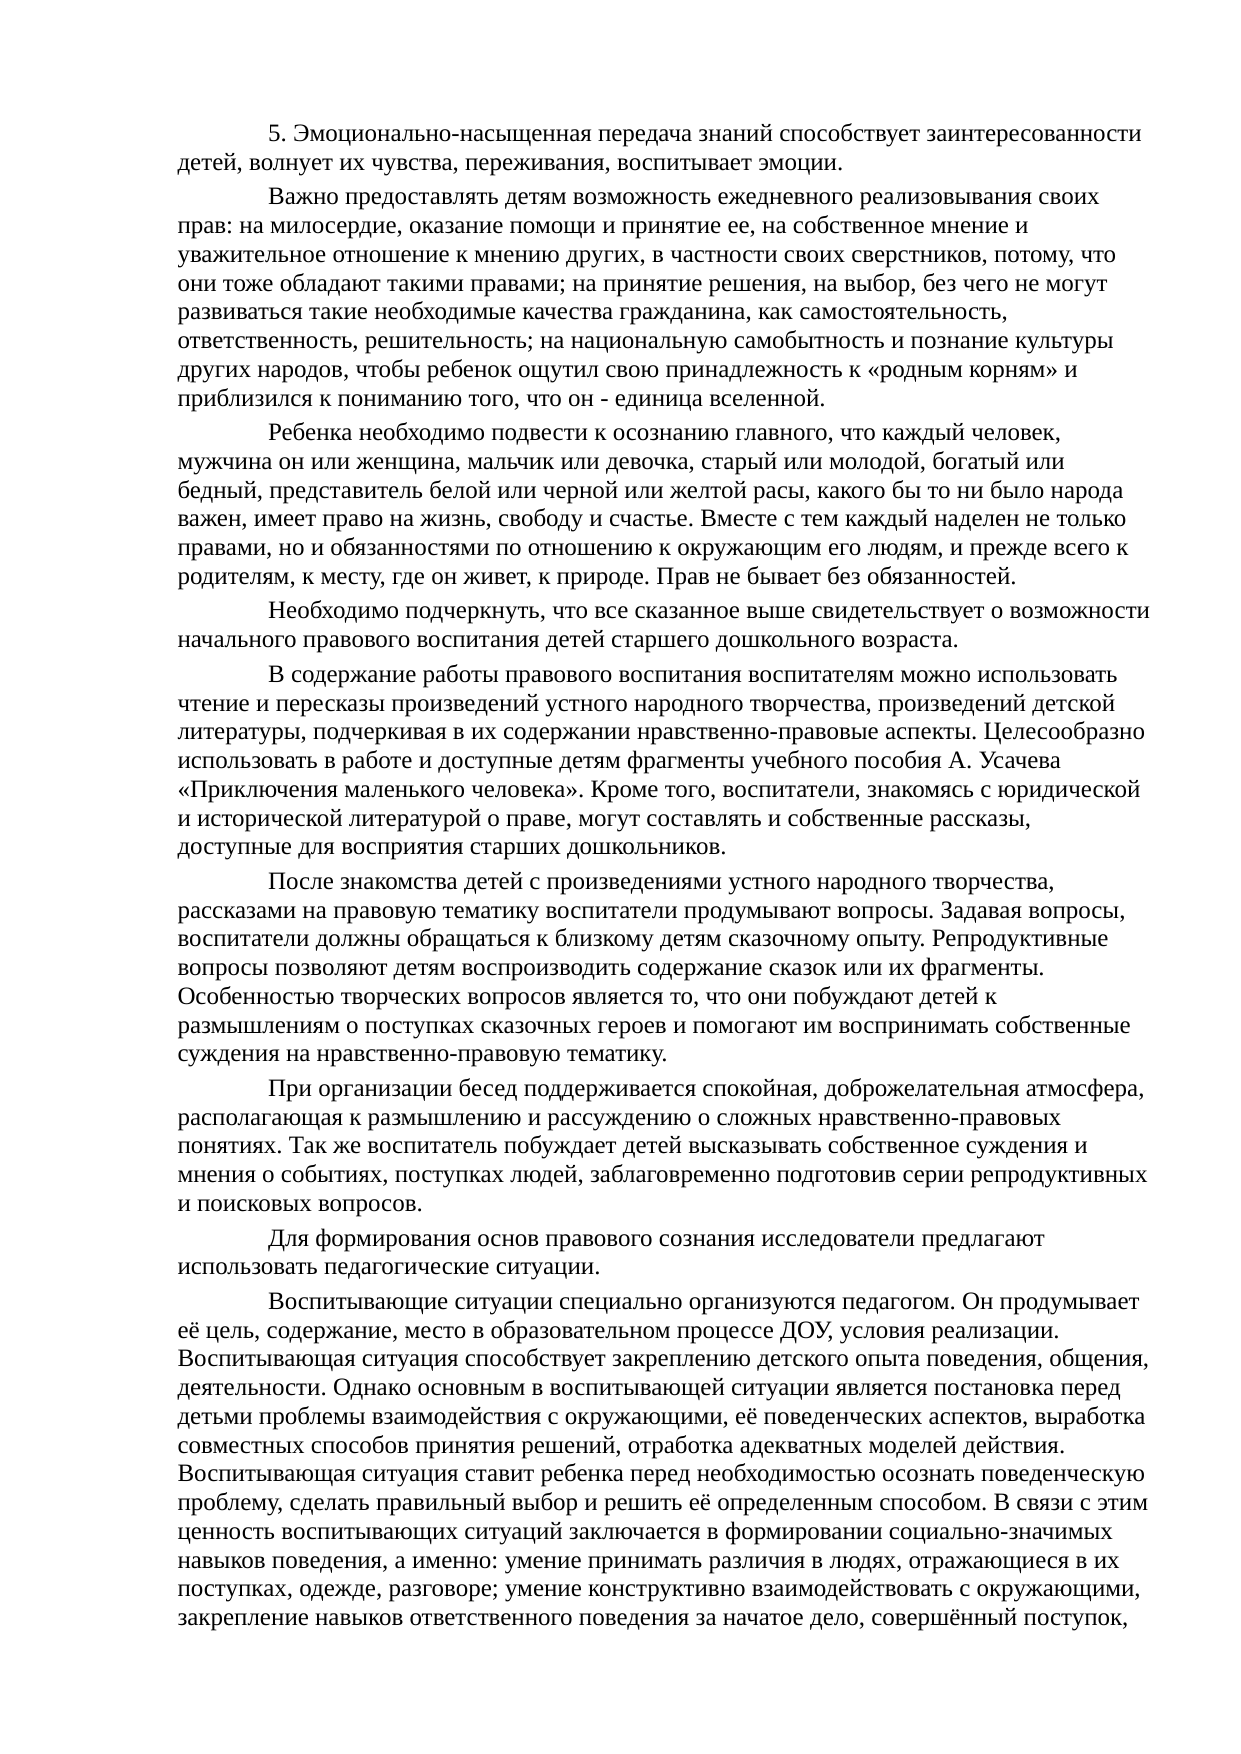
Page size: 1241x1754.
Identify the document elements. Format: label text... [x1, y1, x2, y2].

text В содержание работы правового воспитания воспитателям можно использовать чтение и пересказы произведений устного народного творчества, произведений детской литературы, подчеркивая в их содержании нравственно-правовые аспекты. Целесообразно использовать в работе и доступные детям фрагменты учебного пособия А. Усачева «Приключения маленького человека». Кроме того, воспитатели, знакомясь с юридической и исторической литературой о праве, могут составлять и собственные рассказы, доступные для восприятия старших дошкольников. [177, 659, 1152, 860]
text После знакомства детей с произведениями устного народного творчества, рассказами на правовую тематику воспитатели продумывают вопросы. Задавая вопросы, воспитатели должны обращаться к близкому детям сказочному опыту. Репродуктивные вопросы позволяют детям воспроизводить содержание сказок или их фрагменты. Особенностью творческих вопросов является то, что они побуждают детей к размышлениям о поступках сказочных героев и помогают им воспринимать собственные суждения на нравственно-правовую тематику. [177, 866, 1152, 1067]
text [177, 1286, 1152, 1631]
text Необходимо подчеркнуть, что все сказанное выше свидетельствует о возможности начального правового воспитания детей старшего дошкольного возраста. [177, 596, 1152, 653]
text 5. Эмоционально-насыщенная передача знаний способствует заинтересованности детей, волнует их чувства, переживания, воспитывает эмоции. [177, 118, 1152, 176]
text При организации бесед поддерживается спокойная, доброжелательная атмосфера, располагающая к размышлению и рассуждению о сложных нравственно-правовых понятиях. Так же воспитатель побуждает детей высказывать собственное суждения и мнения о событиях, поступках людей, заблаговременно подготовив серии репродуктивных и поисковых вопросов. [177, 1073, 1152, 1217]
text Для формирования основ правового сознания исследователи предлагают использовать педагогические ситуации. [177, 1223, 1152, 1280]
text Ребенка необходимо подвести к осознанию главного, что каждый человек, мужчина он или женщина, мальчик или девочка, старый или молодой, богатый или бедный, представитель белой или черной или желтой расы, какого бы то ни было народа важен, имеет право на жизнь, свободу и счастье. Вместе с тем каждый наделен не только правами, но и обязанностями по отношению к окружающим его людям, и прежде всего к родителям, к месту, где он живет, к природе. Прав не бывает без обязанностей. [177, 417, 1152, 590]
text Важно предоставлять детям возможность ежедневного реализовывания своих прав: на милосердие, оказание помощи и принятие ее, на собственное мнение и уважительное отношение к мнению других, в частности своих сверстников, потому, что они тоже обладают такими правами; на принятие решения, на выбор, без чего не могут развиваться такие необходимые качества гражданина, как самостоятельность, ответственность, решительность; на национальную самобытность и познание культуры других народов, чтобы ребенок ощутил свою принадлежность к «родным корням» и приблизился к пониманию того, что он - единица вселенной. [177, 181, 1152, 411]
